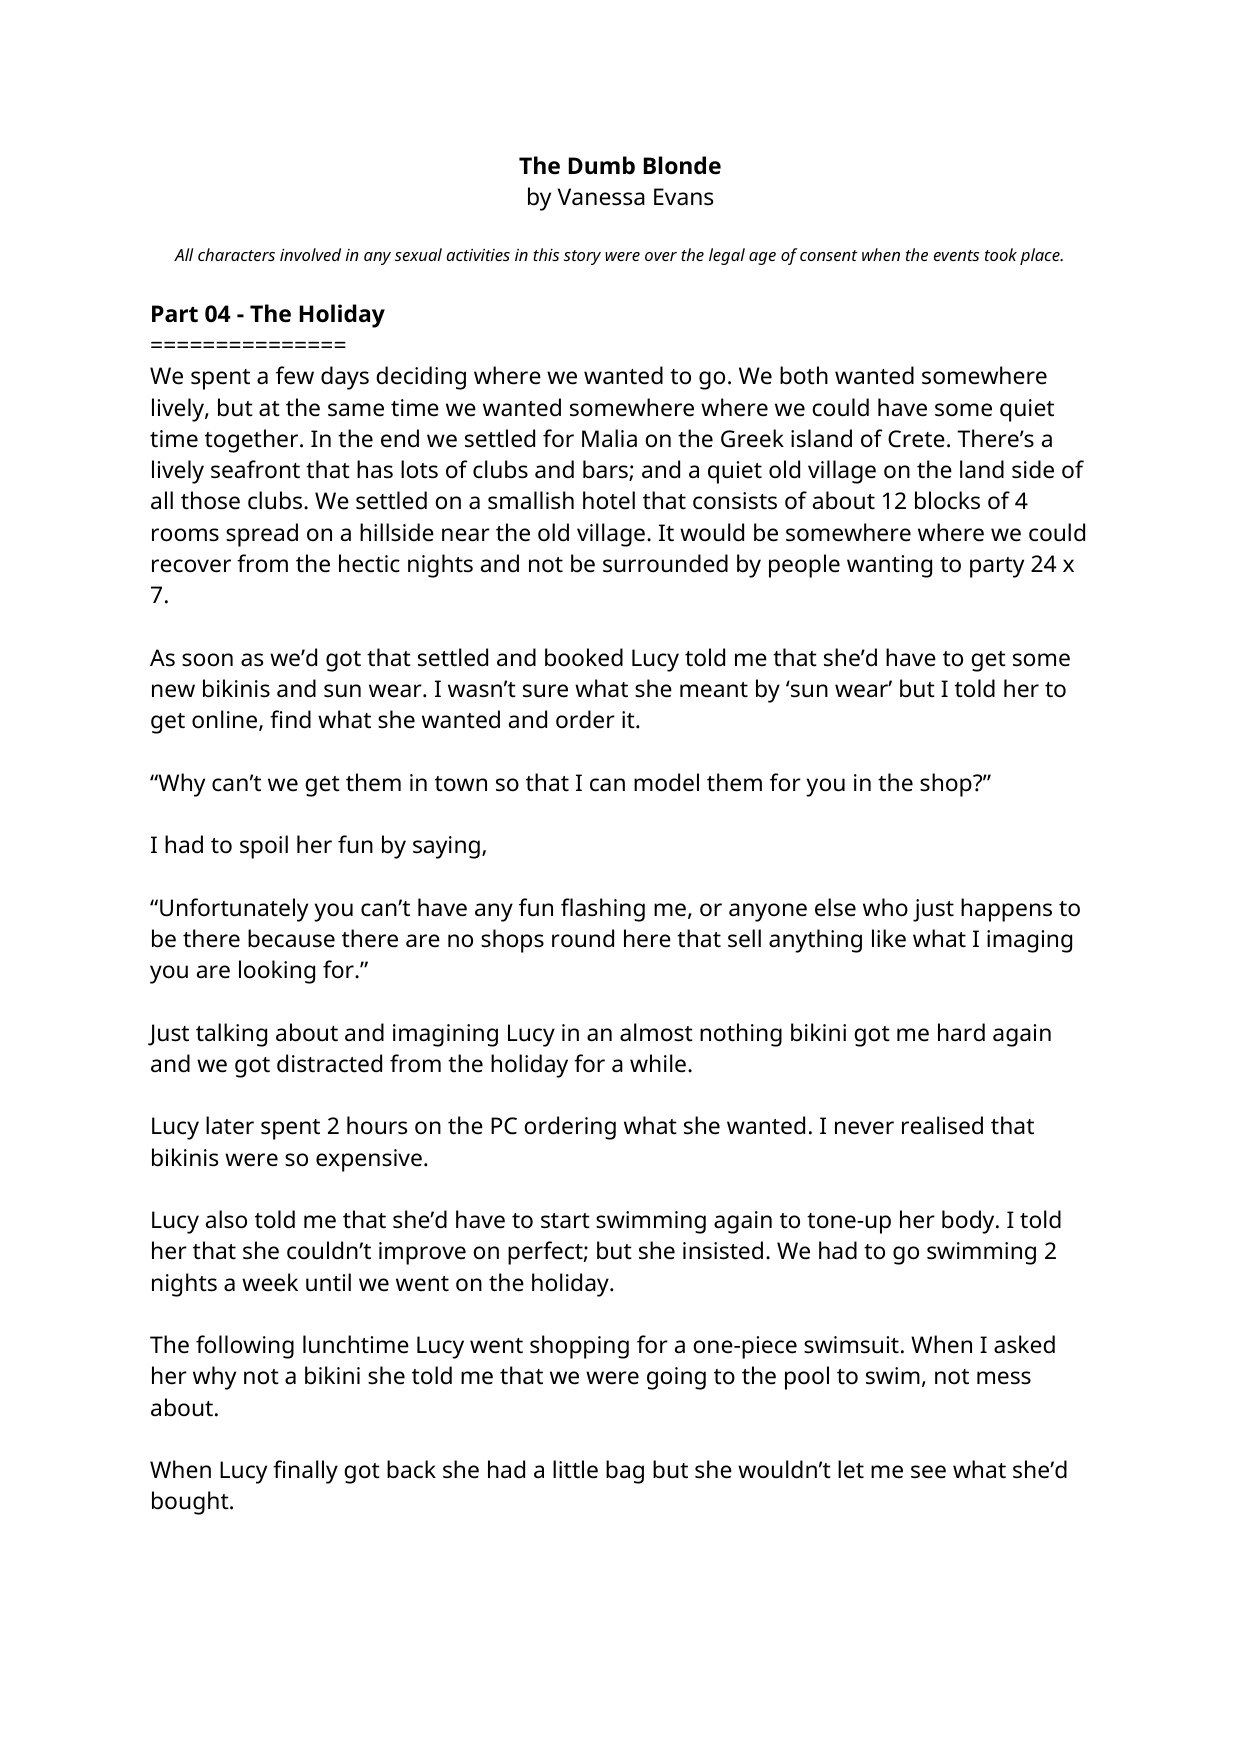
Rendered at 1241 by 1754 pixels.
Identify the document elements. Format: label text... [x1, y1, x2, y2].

text All characters involved in any sexual activities in this story were over the legal age of consent when the events took place. [150, 244, 1090, 266]
text The Dumb Blonde [150, 150, 1090, 181]
text I had to spoil her fun by saying, [150, 829, 1090, 860]
text “Unfortunately you can’t have any fun flashing me, or anyone else who just happens to be there because there are no shops round here that sell anything like what I imaging you are looking for.” [150, 891, 1090, 985]
text Just talking about and imagining Lucy in an almost nothing bikini got me hard again and we got distracted from the holiday for a while. [150, 1016, 1090, 1079]
text Part 04 - The Holiday [150, 298, 1090, 329]
text “Why can’t we get them in town so that I can model them for you in the shop?” [150, 766, 1090, 798]
text The following lunchtime Lucy went shopping for a one-piece swimsuit. When I asked her why not a bikini she told me that we were going to the pool to swim, not mess about. [150, 1329, 1090, 1423]
text As soon as we’d got that settled and booked Lucy told me that she’d have to get some new bikinis and sun wear. I wasn’t sure what she meant by ‘sun wear’ but I told her to get online, find what she wanted and order it. [150, 641, 1090, 735]
text by Vanessa Evans [150, 181, 1090, 212]
text We spent a few days deciding where we wanted to go. We both wanted somewhere lively, but at the same time we wanted somewhere where we could have some quiet time together. In the end we settled for Malia on the Greek island of Crete. There’s a lively seafront that has lots of clubs and bars; and a quiet old village on the land side of all those clubs. We settled on a smallish hotel that consists of about 12 blocks of 4 rooms spread on a hillside near the old village. It would be somewhere where we could recover from the hectic nights and not be surrounded by people wanting to party 24 x 7. [150, 360, 1090, 610]
text =============== [150, 329, 1090, 360]
text Lucy later spent 2 hours on the PC ordering what she wanted. I never realised that bikinis were so expensive. [150, 1110, 1090, 1173]
text Lucy also told me that she’d have to start swimming again to tone-up her body. I told her that she couldn’t improve on perfect; but she insisted. We had to go swimming 2 nights a week until we went on the holiday. [150, 1204, 1090, 1298]
text When Lucy finally got back she had a little bag but she wouldn’t let me see what she’d bought. [150, 1454, 1090, 1516]
